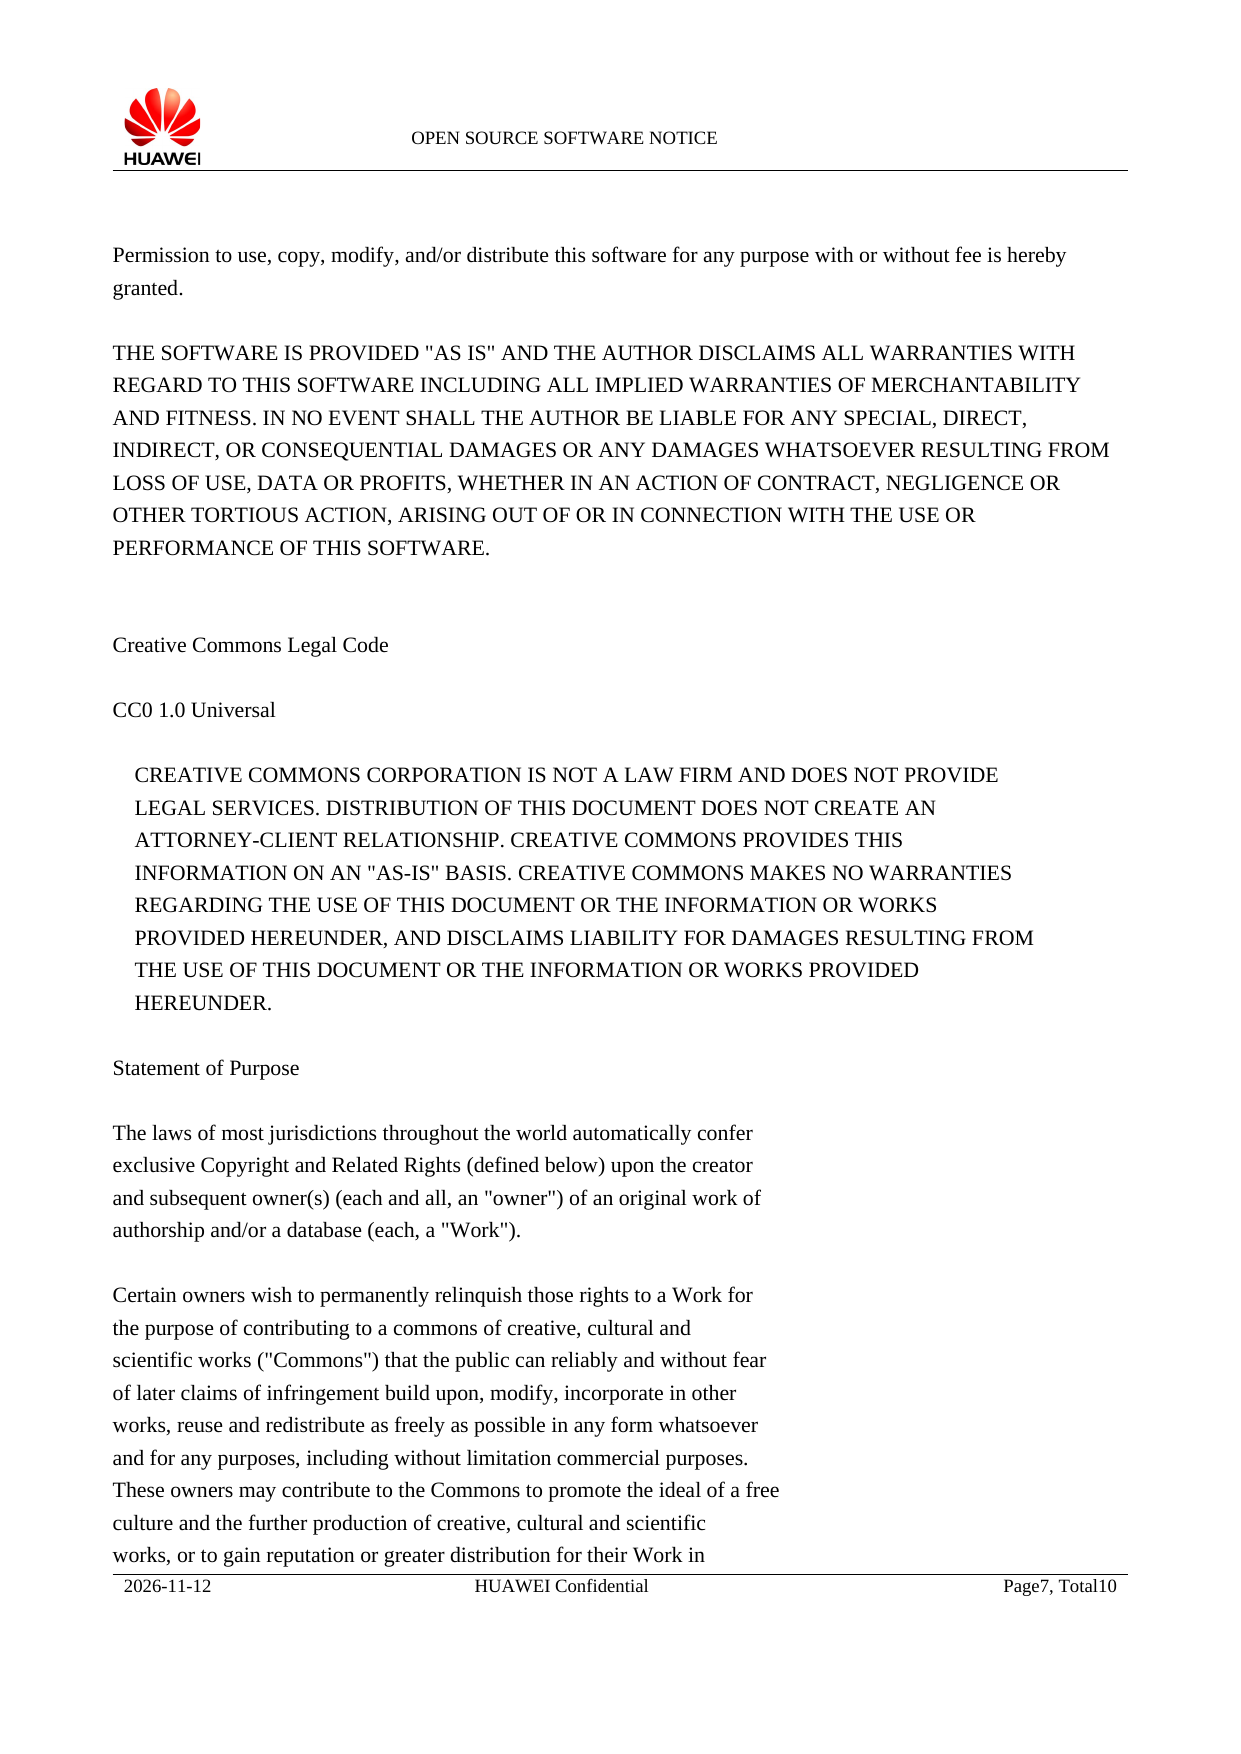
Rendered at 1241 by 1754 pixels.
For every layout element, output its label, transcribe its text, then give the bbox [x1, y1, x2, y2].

picture [124, 88, 201, 165]
